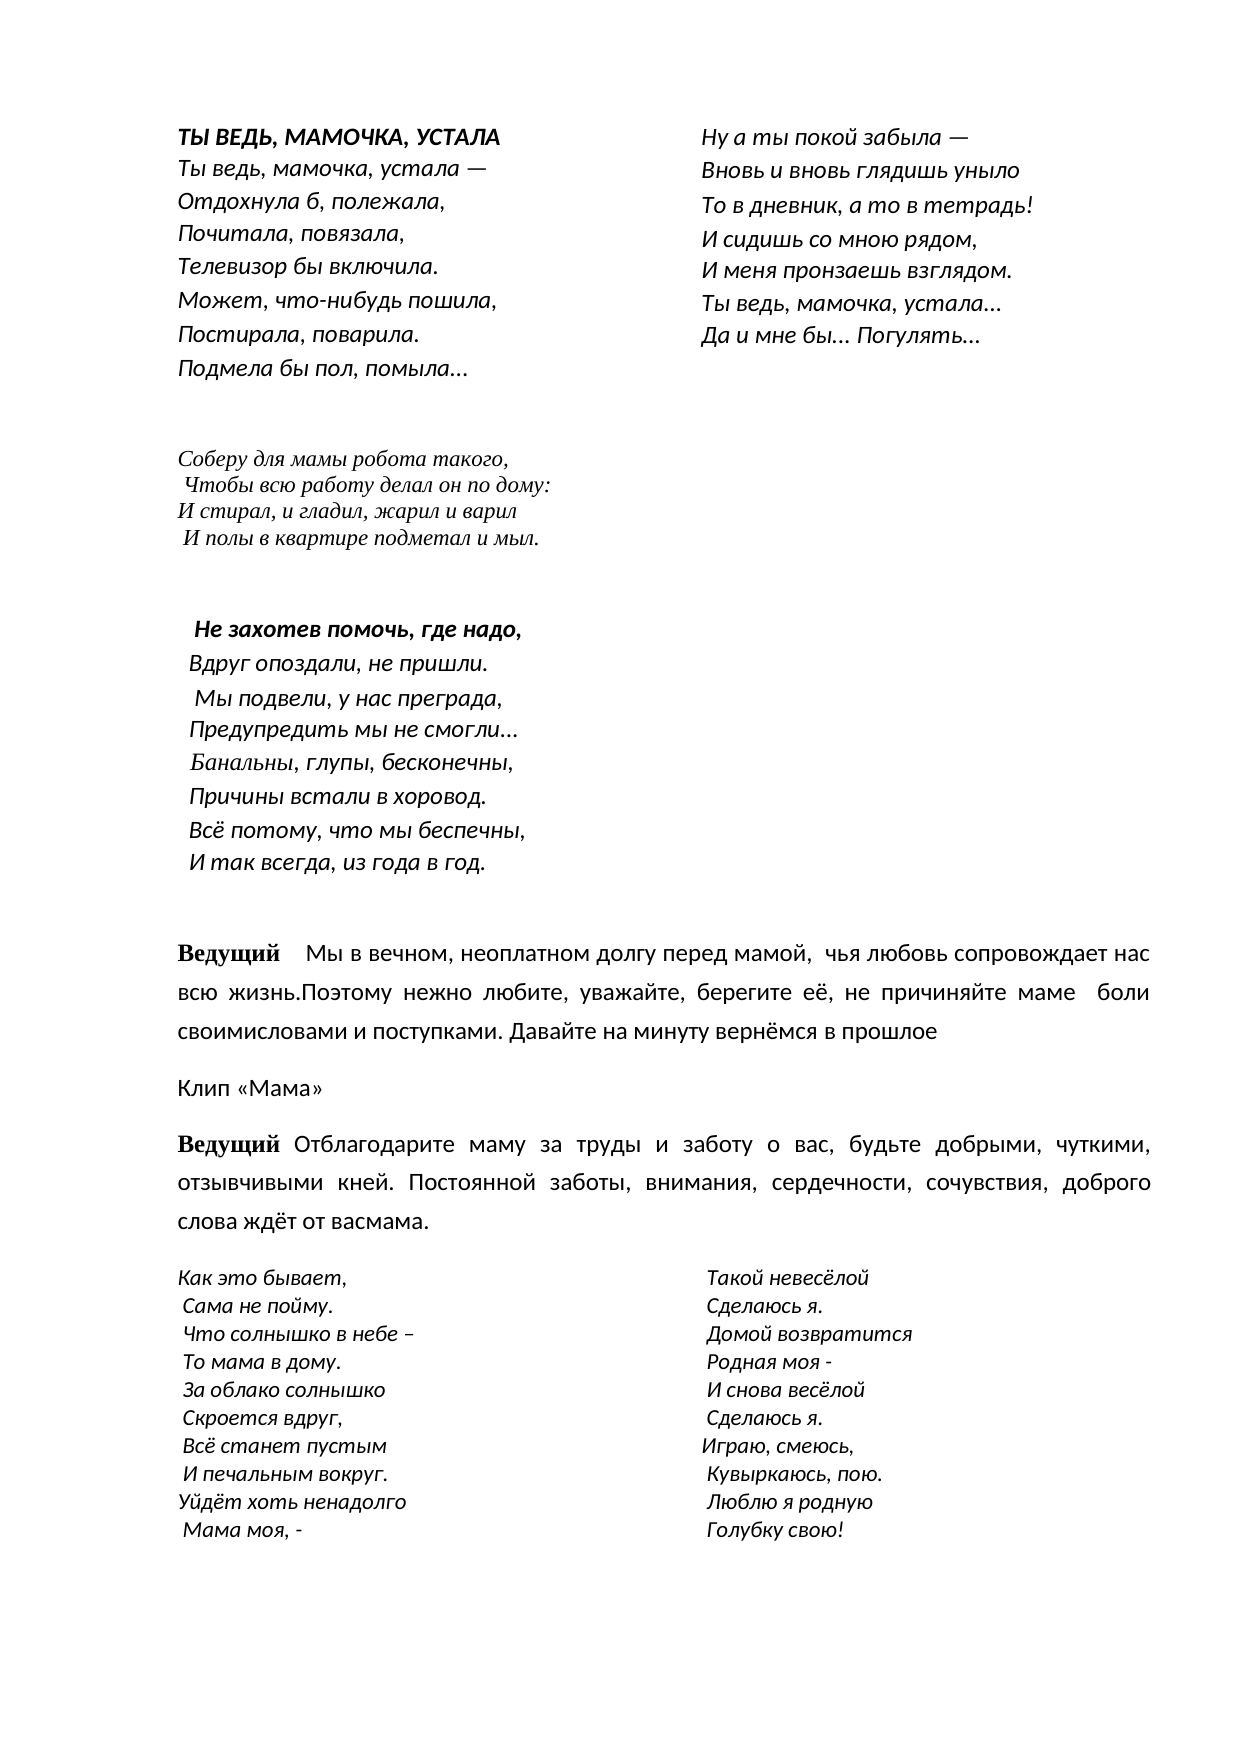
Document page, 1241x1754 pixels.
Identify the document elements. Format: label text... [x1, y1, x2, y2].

text Отдохнула б, полежала, [177, 183, 627, 217]
text И полы в квартире подметал и мыл. [177, 524, 1152, 550]
text Ну а ты покой забыла — [701, 118, 1152, 152]
text Чтобы всю работу делал он по дому: [177, 471, 1152, 497]
text И печальным вокруг. [177, 1459, 627, 1487]
text То в дневник, а то в тетрадь! [701, 186, 1152, 220]
text За облако солнышко [177, 1375, 627, 1403]
text И меня пронзаешь взглядом. [701, 254, 1152, 285]
text Мама моя, - [177, 1515, 627, 1543]
text Ведущий Мы в вечном, неоплатном долгу перед мамой, чья любовь сопровождает нас всю жизнь. Поэтому нежно любите, уважайте, берегите её, не причиняйте маме боли своими словами и поступками. Давайте на минуту вернёмся в прошлое [177, 937, 1152, 1046]
text Мы подвели, у нас преграда, [177, 679, 1152, 713]
text Ты ведь, мамочка, устала... [701, 285, 1152, 319]
text Почитала, повязала, [177, 217, 627, 247]
text Клип «Мама» [177, 1072, 1152, 1103]
text Голубку свою! [701, 1515, 1152, 1543]
text Домой возвратится [701, 1319, 1152, 1347]
text Причины встали в хоровод. [177, 778, 1152, 812]
text Подмела бы пол, помыла... [177, 349, 627, 383]
text ТЫ ВЕДЬ, МАМОЧКА, УСТАЛА [177, 118, 627, 152]
text Сделаюсь я. [701, 1291, 1152, 1319]
text Уйдёт хоть ненадолго [177, 1487, 627, 1515]
text Не захотев помочь, где надо, [177, 611, 1152, 645]
text Всё потому, что мы беспечны, [177, 812, 1152, 846]
text Сама не пойму. [177, 1291, 627, 1319]
text Играю, смеюсь, [701, 1431, 1152, 1459]
text Всё станет пустым [177, 1431, 627, 1459]
text Ты ведь, мамочка, устала — [177, 152, 627, 183]
text Скроется вдруг, [177, 1403, 627, 1431]
text Соберу для мамы робота такого, [177, 444, 1152, 471]
text И так всегда, из года в год. [177, 846, 1152, 876]
text Кувыркаюсь, пою. [701, 1459, 1152, 1487]
text Ведущий Отблагодарите маму за труды и заботу о вас, будьте добрыми, чуткими, отзывчивыми к ней. Постоянной заботы, внимания, сердечности, сочувствия, доброго слова ждёт от вас мама. [177, 1128, 1152, 1237]
text Да и мне бы... Погулять... [701, 319, 1152, 349]
text То мама в дому. [177, 1347, 627, 1375]
text Предупредить мы не смогли... [177, 713, 1152, 744]
text И сидишь со мною рядом, [701, 220, 1152, 254]
text Люблю я родную [701, 1487, 1152, 1515]
text Банальны, глупы, бесконечны, [177, 744, 1152, 778]
text Может, что-нибудь пошила, [177, 281, 627, 315]
text Родная моя - [701, 1347, 1152, 1375]
text И стирал, и гладил, жарил и варил [177, 497, 1152, 524]
text Постирала, поварила. [177, 315, 627, 349]
text Вновь и вновь глядишь уныло [701, 152, 1152, 186]
text Такой невесёлой [701, 1263, 1152, 1291]
text Вдруг опоздали, не пришли. [177, 645, 1152, 679]
text Сделаюсь я. [701, 1403, 1152, 1431]
text И снова весёлой [701, 1375, 1152, 1403]
text Как это бывает, [177, 1263, 627, 1291]
text Что солнышко в небе – [177, 1319, 627, 1347]
text Телевизор бы включила. [177, 247, 627, 281]
